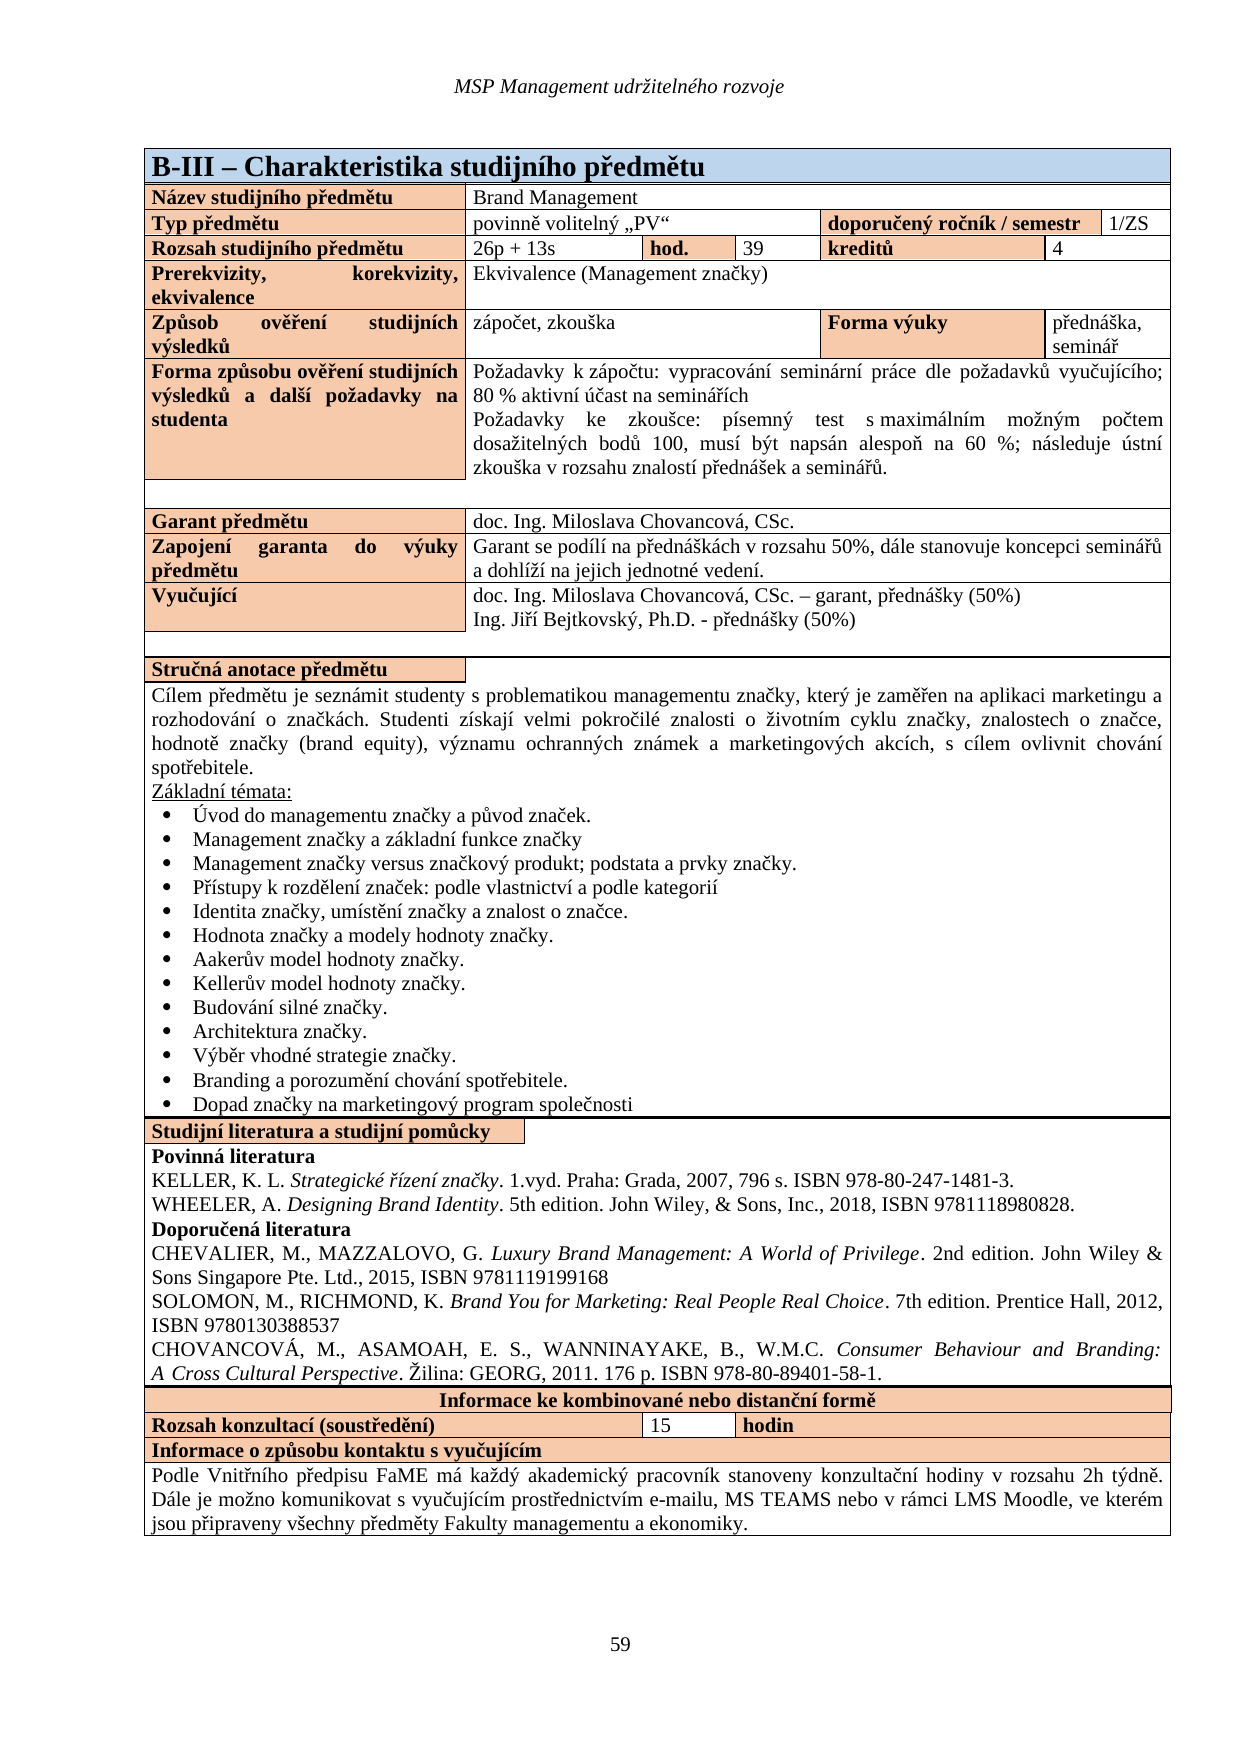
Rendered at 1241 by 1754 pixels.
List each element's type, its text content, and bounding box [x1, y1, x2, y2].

table_cell doc. Ing. Miloslava Chovancová, CSc. [466, 509, 1170, 533]
table_cell Název studijního předmětu [145, 185, 465, 209]
table_cell Rozsah studijního předmětu [145, 236, 465, 259]
table_cell [145, 631, 1170, 656]
table_cell [525, 1119, 1170, 1143]
table_cell Informace o způsobu kontaktu s vyučujícím [145, 1438, 1170, 1462]
table_cell 1/ZS [1102, 210, 1170, 234]
table_cell 15 [643, 1413, 735, 1437]
table_cell Způsob ověření studijních výsledků [145, 310, 465, 358]
table_cell zápočet, zkouška [466, 310, 820, 358]
table_cell Informace ke kombinované nebo distanční formě [145, 1388, 1171, 1412]
table_cell 39 [736, 236, 820, 259]
table_cell Vyučující [145, 583, 465, 631]
table_cell 26p + 13s [466, 236, 642, 259]
table_cell 4 [1046, 236, 1170, 259]
table_cell Zapojení garanta do výuky předmětu [145, 534, 465, 582]
table_cell Podle Vnitřního předpisu FaME má každý akademický pracovník stanoveny konzultační hodiny v rozsahu 2h týdně. Dále je možno komunikovat s vyučujícím prostřednictvím e-mailu, MS TEAMS nebo v rámci LMS Moodle, ve kterém jsou připraveny všechny předměty Fakulty managementu a ekonomiky. [145, 1463, 1170, 1535]
table_cell Stručná anotace předmětu [145, 658, 465, 681]
table_cell Forma výuky [821, 310, 1044, 358]
table_cell hod. [643, 236, 735, 259]
table_cell hodin [736, 1413, 1170, 1437]
table_cell [466, 658, 1170, 681]
table_cell Povinná literatura KELLER, K. L. Strategické řízení značky. 1.vyd. Praha: Grada, 2007, 796 s. ISBN 978-80-247-1481-3. WHEELER, A. Designing Brand Identity. 5th edition. John Wiley, & Sons, Inc., 2018, ISBN 9781118980828. Doporučená literatura CHEVALIER, M., MAZZALOVO, G. Luxury Brand Management: A World of Privilege. 2nd edition. John Wiley & Sons Singapore Pte. Ltd., 2015, ISBN 9781119199168 SOLOMON, M., RICHMOND, K. Brand You for Marketing: Real People Real Choice. 7th edition. Prentice Hall, 2012, ISBN 9780130388537 CHOVANCOVÁ, M., ASAMOAH, E. S., WANNINAYAKE, B., W.M.C. Consumer Behaviour and Branding: A Cross Cultural Perspective. Žilina: GEORG, 2011. 176 p. ISBN 978-80-89401-58-1. [145, 1143, 1170, 1385]
table_cell povinně volitelný „PV“ [466, 210, 820, 234]
table_cell B-III – Charakteristika studijního předmětu [145, 149, 1170, 182]
table_cell Prerekvizity, korekvizity, ekvivalence [145, 261, 465, 309]
table_cell kreditů [821, 236, 1044, 259]
table_cell [145, 479, 1170, 508]
table_cell doc. Ing. Miloslava Chovancová, CSc. – garant, přednášky (50%) Ing. Jiří Bejtkovský, Ph.D. - přednášky (50%) [466, 583, 1170, 631]
table_cell Cílem předmětu je seznámit studenty s problematikou managementu značky, který je zaměřen na aplikaci marketingu a rozhodování o značkách. Studenti získají velmi pokročilé znalosti o životním cyklu značky, znalostech o značce, hodnotě značky (brand equity), významu ochranných známek a marketingových akcích, s cílem ovlivnit chování spotřebitele. Základní témata: Úvod do managementu značky a původ značek. Management značky a základní funkce značky Management značky versus značkový produkt; podstata a prvky značky. Přístupy k rozdělení značek: podle vlastnictví a podle kategorií Identita značky, umístění značky a znalost o značce. Hodnota značky a modely hodnoty značky. Aakerův model hodnoty značky. Kellerův model hodnoty značky. Budování silné značky. Architektura značky. Výběr vhodné strategie značky. Branding a porozumění chování spotřebitele. Dopad značky na marketingový program společnosti [145, 681, 1170, 1116]
table_cell Ekvivalence (Management značky) [466, 261, 1170, 309]
table_cell Požadavky k zápočtu: vypracování seminární práce dle požadavků vyučujícího; 80 % aktivní účast na seminářích Požadavky ke zkoušce: písemný test s maximálním možným počtem dosažitelných bodů 100, musí být napsán alespoň na 60 %; následuje ústní zkouška v rozsahu znalostí přednášek a seminářů. [466, 359, 1170, 479]
table_cell Brand Management [466, 185, 1170, 209]
table_cell Forma způsobu ověření studijních výsledků a další požadavky na studenta [145, 359, 465, 479]
table_cell Rozsah konzultací (soustředění) [145, 1413, 642, 1437]
table_cell přednáška, seminář [1046, 310, 1170, 358]
table_cell doporučený ročník / semestr [821, 210, 1101, 234]
table_cell Garant předmětu [145, 509, 465, 533]
table_cell Typ předmětu [145, 210, 465, 234]
table_cell Garant se podílí na přednáškách v rozsahu 50%, dále stanovuje koncepci seminářů a dohlíží na jejich jednotné vedení. [466, 534, 1170, 582]
table_cell Studijní literatura a studijní pomůcky [145, 1119, 524, 1143]
